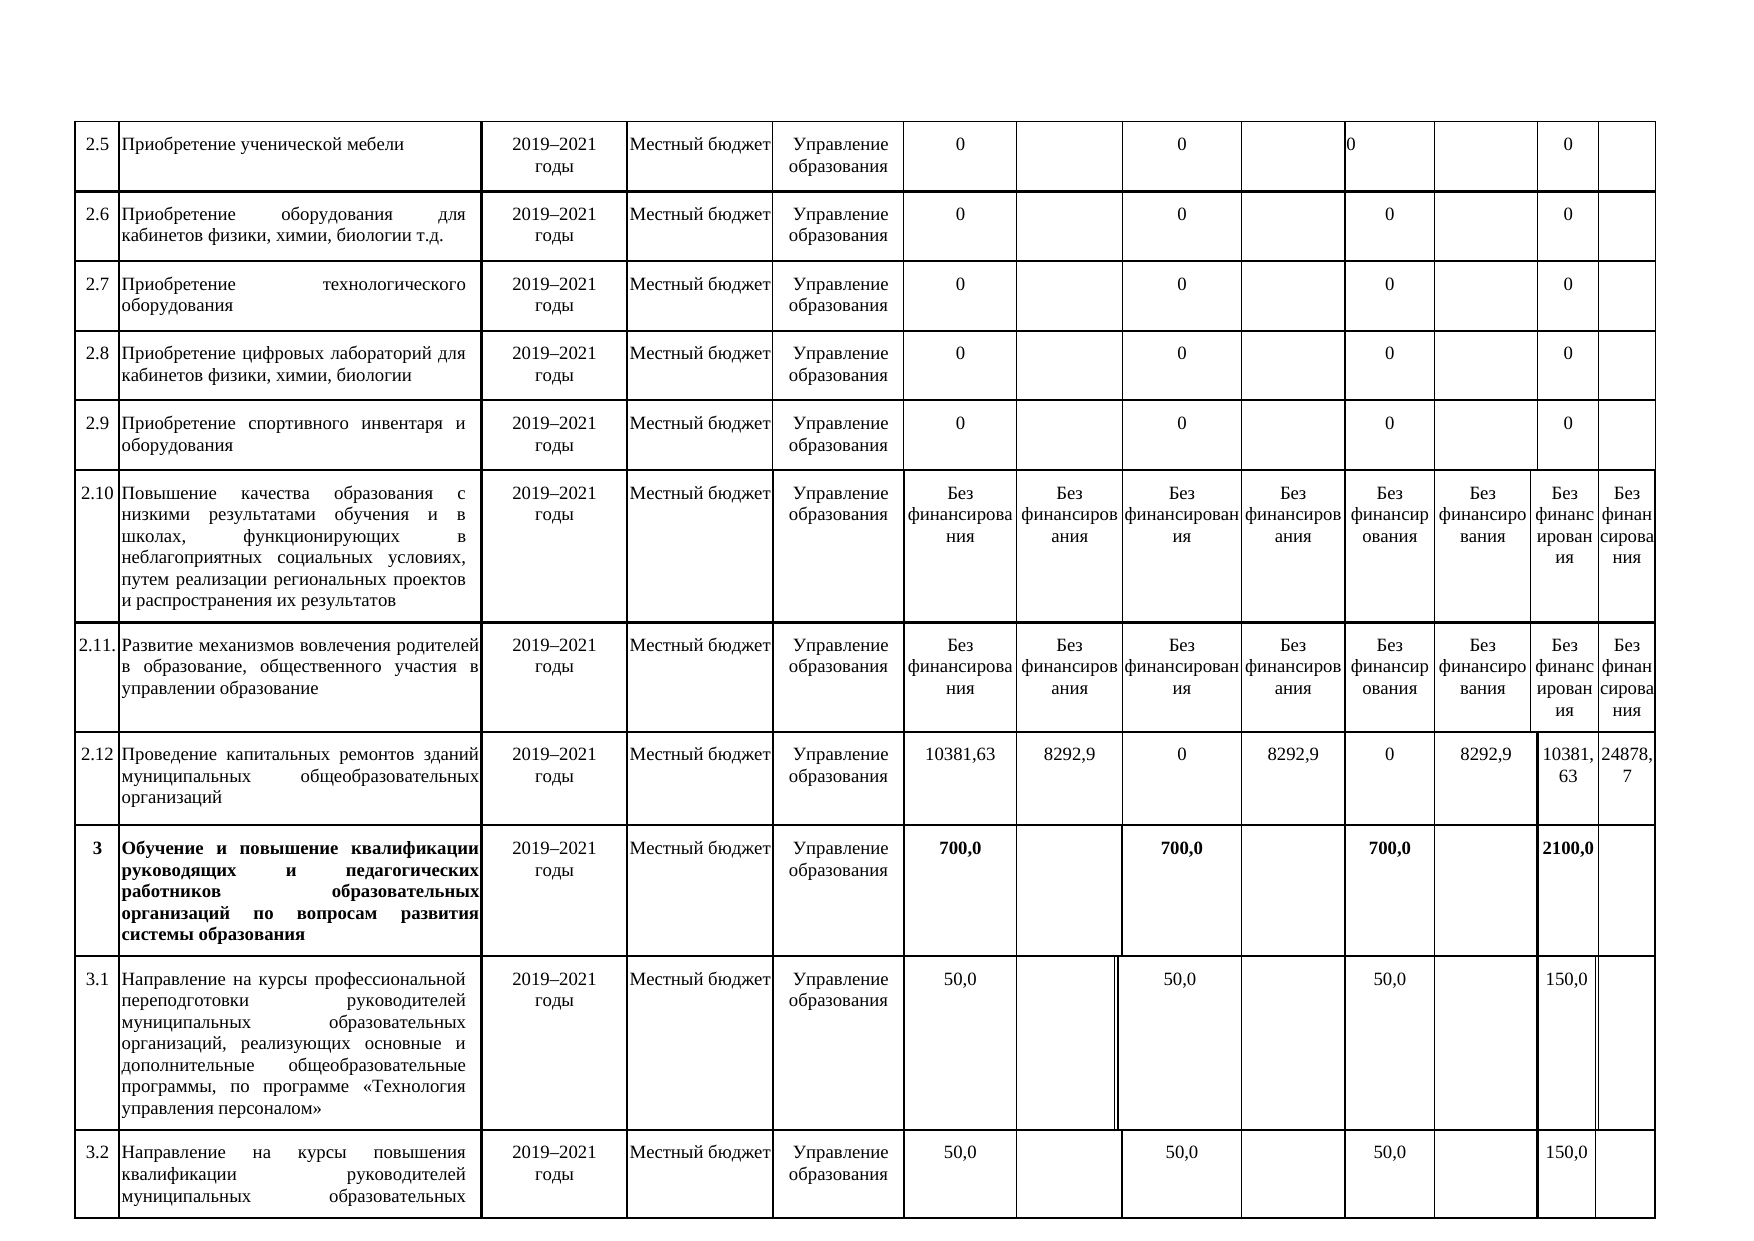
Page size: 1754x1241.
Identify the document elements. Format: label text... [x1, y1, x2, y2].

table_cell 2.7 [76, 262, 118, 330]
table_cell Местный бюджет [628, 624, 772, 731]
table_cell Местный бюджет [628, 733, 772, 824]
table_cell 2.8 [76, 332, 118, 399]
table_cell 2019–2021 годы [483, 471, 626, 621]
table_cell 0 [1538, 401, 1598, 469]
table_cell Приобретение цифровых лабораторий для кабинетов физики, химии, биологии [120, 332, 480, 399]
table_cell Без финансирования [1531, 624, 1598, 731]
table_cell Без финансирования [1435, 624, 1530, 731]
table_cell Повышение качества образования с низкими результатами обучения и в школах, функционирующих в неблагоприятных социальных условиях, путем реализации региональных проектов и распространения их результатов [120, 471, 480, 621]
table_cell [1435, 193, 1537, 260]
table_cell Без финансирования [1242, 624, 1344, 731]
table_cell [773, 122, 903, 190]
table_cell [1599, 826, 1654, 955]
table_cell [1435, 122, 1537, 190]
table_cell 700,0 [905, 826, 1016, 955]
table_cell 2.10 [76, 471, 118, 621]
table_cell 0 [1346, 401, 1434, 469]
table_cell Приобретение технологического оборудования [120, 262, 480, 330]
table_cell 2019–2021 годы [483, 733, 626, 824]
table_cell 0 [1346, 262, 1434, 330]
table_cell Управление образования [773, 193, 903, 260]
table_cell Без финансирования [1435, 471, 1530, 621]
table_cell Местный бюджет [628, 401, 772, 469]
table_cell 700,0 [1123, 826, 1241, 955]
table_cell [1017, 957, 1114, 1129]
table_cell [1017, 122, 1122, 190]
table_cell 10381,63 [1539, 733, 1598, 824]
table_cell 10381,63 [905, 733, 1016, 824]
table_cell 0 [904, 122, 1016, 190]
table_cell 0 [1123, 733, 1241, 824]
table_cell 50,0 [1346, 957, 1434, 1129]
table_cell Без финансирования [1346, 624, 1434, 731]
table_cell [1242, 122, 1344, 190]
table_cell [1435, 332, 1537, 399]
table_cell 2019–2021 годы [483, 826, 626, 955]
table_cell [1596, 1131, 1654, 1217]
table_cell [1435, 957, 1536, 1129]
table_cell Приобретение оборудования для кабинетов физики, химии, биологии т.д. [120, 193, 480, 260]
table_cell [1242, 957, 1344, 1129]
table_cell Управление образования [774, 624, 903, 731]
table_cell [1242, 193, 1344, 260]
table_cell 2100,0 [1539, 826, 1598, 955]
table_cell Проведение капитальных ремонтов зданий муниципальных общеобразовательных организаций [120, 733, 480, 824]
table_cell [1599, 122, 1655, 190]
table_cell Управление образования [773, 332, 903, 399]
table_cell Развитие механизмов вовлечения родителей в образование, общественного участия в управлении образование [120, 624, 480, 731]
table_cell 50,0 [1123, 1131, 1241, 1217]
table_cell [1435, 401, 1537, 469]
table_cell 2.6 [76, 193, 118, 260]
table_cell [1017, 1131, 1121, 1217]
table_cell 2019–2021 годы [483, 122, 626, 190]
table_cell Местный бюджет [628, 1131, 772, 1217]
table_cell 0 [1123, 401, 1241, 469]
table_cell 700,0 [1346, 826, 1434, 955]
table_cell Без финансирования [1531, 471, 1598, 621]
table_cell [1599, 401, 1655, 469]
table_cell [1435, 826, 1536, 955]
table_cell Местный бюджет [628, 193, 772, 260]
table_cell 0 [1346, 332, 1434, 399]
table_cell 0 [1123, 262, 1241, 330]
table_cell 8292,9 [1017, 733, 1122, 824]
table_cell 150,0 [1539, 1131, 1595, 1217]
table_cell 0 [1538, 122, 1598, 190]
table_cell [1599, 332, 1655, 399]
table_cell 0 [1538, 262, 1598, 330]
table_cell [1242, 401, 1344, 469]
table_cell [1599, 262, 1655, 330]
table_cell [1242, 826, 1344, 955]
table_cell [1017, 401, 1122, 469]
table_cell Местный бюджет [628, 826, 772, 955]
table_cell 2.5 [76, 122, 118, 190]
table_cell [774, 1131, 903, 1217]
table_cell Без финансирования [1017, 624, 1122, 731]
table_cell [1435, 1131, 1536, 1217]
table_cell 50,0 [905, 957, 1016, 1129]
table_cell Приобретение ученической мебели [120, 122, 480, 190]
table_cell [1017, 262, 1122, 330]
table_cell Местный бюджет [628, 122, 772, 190]
table_cell Без финансирования [1123, 624, 1241, 731]
table_cell [1017, 332, 1122, 399]
table_cell [1242, 1131, 1344, 1217]
table_cell Без финансирования [1123, 471, 1241, 621]
table_cell Без финансирования [1346, 471, 1434, 621]
table_cell 2019–2021 годы [483, 332, 626, 399]
table_cell Местный бюджет [628, 957, 772, 1129]
table_cell [1017, 193, 1122, 260]
table_cell Без финансирования [1017, 471, 1122, 621]
table_cell Управление образования [773, 401, 903, 469]
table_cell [120, 1131, 480, 1217]
table_cell 0 [1538, 193, 1598, 260]
table_cell Управление образования [774, 957, 903, 1129]
table_cell 0 [1123, 332, 1241, 399]
table_cell Управление образования [774, 471, 903, 621]
table_cell 0 [1346, 122, 1434, 190]
table_cell Без финансирования [1599, 624, 1654, 731]
table_cell 0 [904, 262, 1016, 330]
table_cell Управление образования [774, 826, 903, 955]
table_cell 2019–2021 годы [483, 262, 626, 330]
table_cell 2019–2021 годы [483, 624, 626, 731]
table_cell 2019–2021 годы [483, 401, 626, 469]
table_cell 0 [904, 332, 1016, 399]
table_cell [1435, 262, 1537, 330]
table_cell 2019–2021 годы [483, 1131, 626, 1217]
table_cell [1242, 332, 1344, 399]
table_cell Местный бюджет [628, 332, 772, 399]
table_cell 150,0 [1539, 957, 1595, 1129]
table_cell 50,0 [1119, 957, 1241, 1129]
table_cell Управление образования [773, 262, 903, 330]
table_cell 50,0 [1346, 1131, 1434, 1217]
table_cell 50,0 [905, 1131, 1016, 1217]
table_cell 8292,9 [1242, 733, 1344, 824]
table_cell Местный бюджет [628, 471, 772, 621]
table_cell 3 [76, 826, 118, 955]
table_cell 0 [904, 193, 1016, 260]
table_cell Без финансирования [905, 471, 1016, 621]
table_cell Приобретение спортивного инвентаря и оборудования [120, 401, 480, 469]
table_cell 2.9 [76, 401, 118, 469]
table_cell 3.1 [76, 957, 118, 1129]
table_cell Без финансирования [1599, 471, 1654, 621]
table_cell Без финансирования [905, 624, 1016, 731]
table_cell 24878,7 [1599, 733, 1654, 824]
table_cell 2019–2021 годы [483, 957, 626, 1129]
table_cell 3.2 [76, 1131, 118, 1217]
table_cell Обучение и повышение квалификации руководящих и педагогических работников образовательных организаций по вопросам развития системы образования [120, 826, 480, 955]
table_cell [1242, 262, 1344, 330]
table_cell 0 [1538, 332, 1598, 399]
table_cell 0 [1123, 193, 1241, 260]
table_cell [1017, 826, 1121, 955]
table_cell 2019–2021 годы [483, 193, 626, 260]
table_cell 2.12 [76, 733, 118, 824]
table_cell Управление образования [774, 733, 903, 824]
table_cell 2.11. [76, 624, 118, 731]
table_cell 0 [1123, 122, 1241, 190]
table_cell Без финансирования [1242, 471, 1344, 621]
table_cell 0 [1346, 193, 1434, 260]
table_cell Направление на курсы профессиональной переподготовки руководителей муниципальных образовательных организаций, реализующих основные и дополнительные общеобразовательные программы, по программе «Технология управления персоналом» [120, 957, 480, 1129]
table_cell 0 [904, 401, 1016, 469]
table_cell [1599, 193, 1655, 260]
table_cell 8292,9 [1435, 733, 1536, 824]
table_cell 0 [1346, 733, 1434, 824]
table_cell [1599, 957, 1654, 1129]
table_cell Местный бюджет [628, 262, 772, 330]
